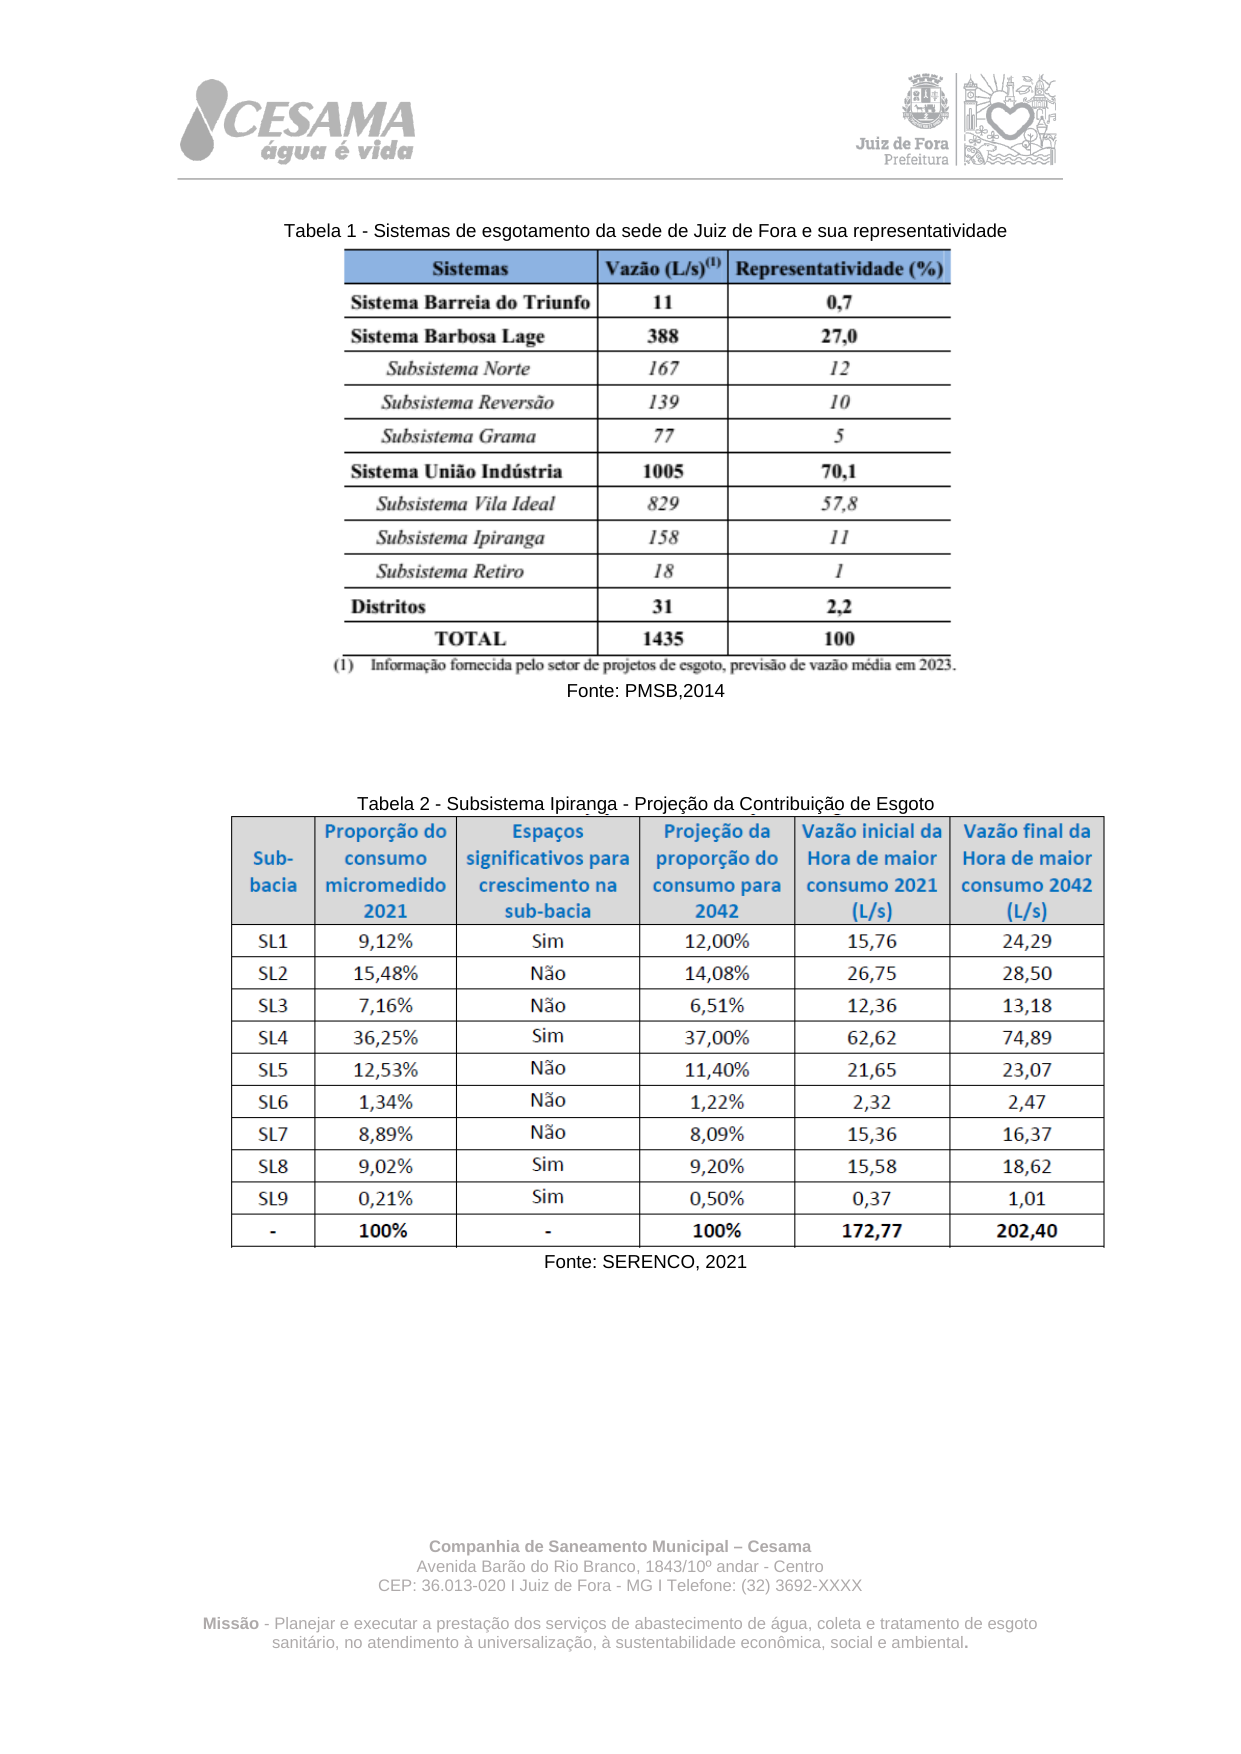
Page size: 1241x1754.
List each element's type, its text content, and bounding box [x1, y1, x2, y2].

text Tabela 2 - Subsistema Ipiranga - Projeção da Contribuição de Esgoto [177, 793, 1063, 814]
text Tabela 1 - Sistemas de esgotamento da sede de Juiz de Fora e sua representatividade [177, 219, 1063, 241]
text Fonte: SERENCO, 2021 [177, 1250, 1063, 1272]
text Fonte: PMSB,2014 [177, 680, 1063, 702]
picture [320, 241, 971, 681]
picture [177, 73, 1063, 180]
